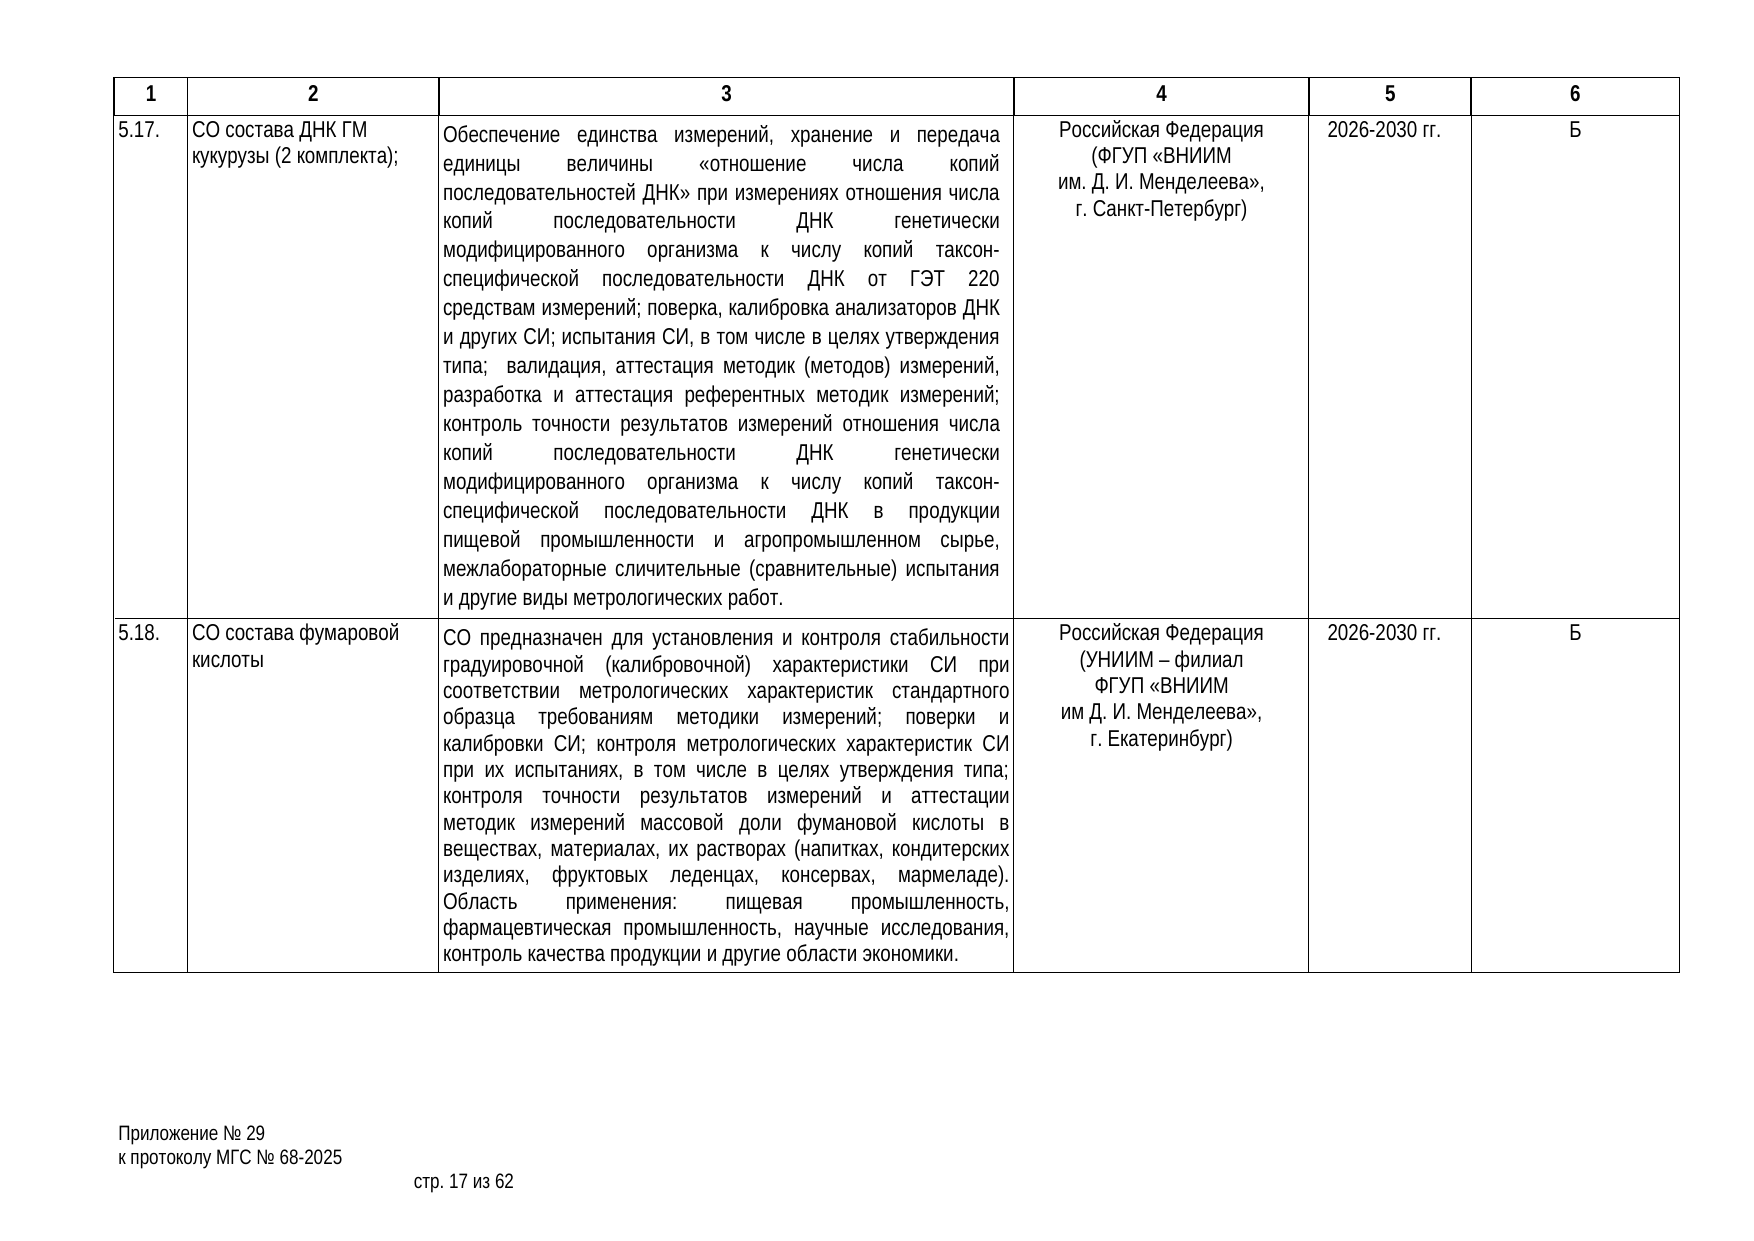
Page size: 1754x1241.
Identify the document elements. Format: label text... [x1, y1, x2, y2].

table_header 2 [188, 78, 438, 114]
table_header 4 [1015, 78, 1308, 114]
table_cell [114, 618, 187, 972]
table_cell СО состава ДНК ГМ кукурузы (2 комплекта); [188, 116, 438, 618]
table_header 6 [1472, 78, 1679, 114]
table_cell 2026-2030 гг. [1309, 116, 1471, 618]
table_cell Российская Федерация (ФГУП «ВНИИМ им. Д. И. Менделеева», г. Санкт-Петербург) [1014, 116, 1308, 618]
table_cell [114, 116, 187, 618]
table_header 3 [440, 78, 1013, 114]
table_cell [1014, 619, 1308, 972]
table_cell СО состава фумаровой кислоты [188, 619, 438, 972]
table_cell Б [1472, 619, 1679, 972]
table_cell Обеспечение единства измерений, хранение и передача единицы величины «отношение числа копий последовательностей ДНК» при измерениях отношения числа копий последовательности ДНК генетически модифицированного организма к числу копий таксон-специфической последовательности ДНК от ГЭТ 220 средствам измерений; поверка, калибровка анализаторов ДНК и других СИ; испытания СИ, в том числе в целях утверждения типа; валидация, аттестация методик (методов) измерений, разработка и аттестация референтных методик измерений; контроль точности результатов измерений отношения числа копий последовательности ДНК генетически модифицированного организма к числу копий таксон-специфической последовательности ДНК в продукции пищевой промышленности и агропромышленном сырье, межлабораторные сличительные (сравнительные) испытания и другие виды метрологических работ. [439, 116, 1013, 618]
table_header 5 [1310, 78, 1470, 114]
table_cell 2026-2030 гг. [1309, 619, 1471, 972]
table_cell СО предназначен для установления и контроля стабильности градуировочной (калибровочной) характеристики СИ при соответствии метрологических характеристик стандартного образца требованиям методики измерений; поверки и калибровки СИ; контроля метрологических характеристик СИ при их испытаниях, в том числе в целях утверждения типа; контроля точности результатов измерений и аттестации методик измерений массовой доли фумановой кислоты в веществах, материалах, их растворах (напитках, кондитерских изделиях, фруктовых леденцах, консервах, мармеладе). Область применения: пищевая промышленность, фармацевтическая промышленность, научные исследования, контроль качества продукции и другие области экономики. [439, 619, 1013, 972]
table_header 1 [115, 78, 187, 114]
table_cell Б [1472, 116, 1679, 618]
